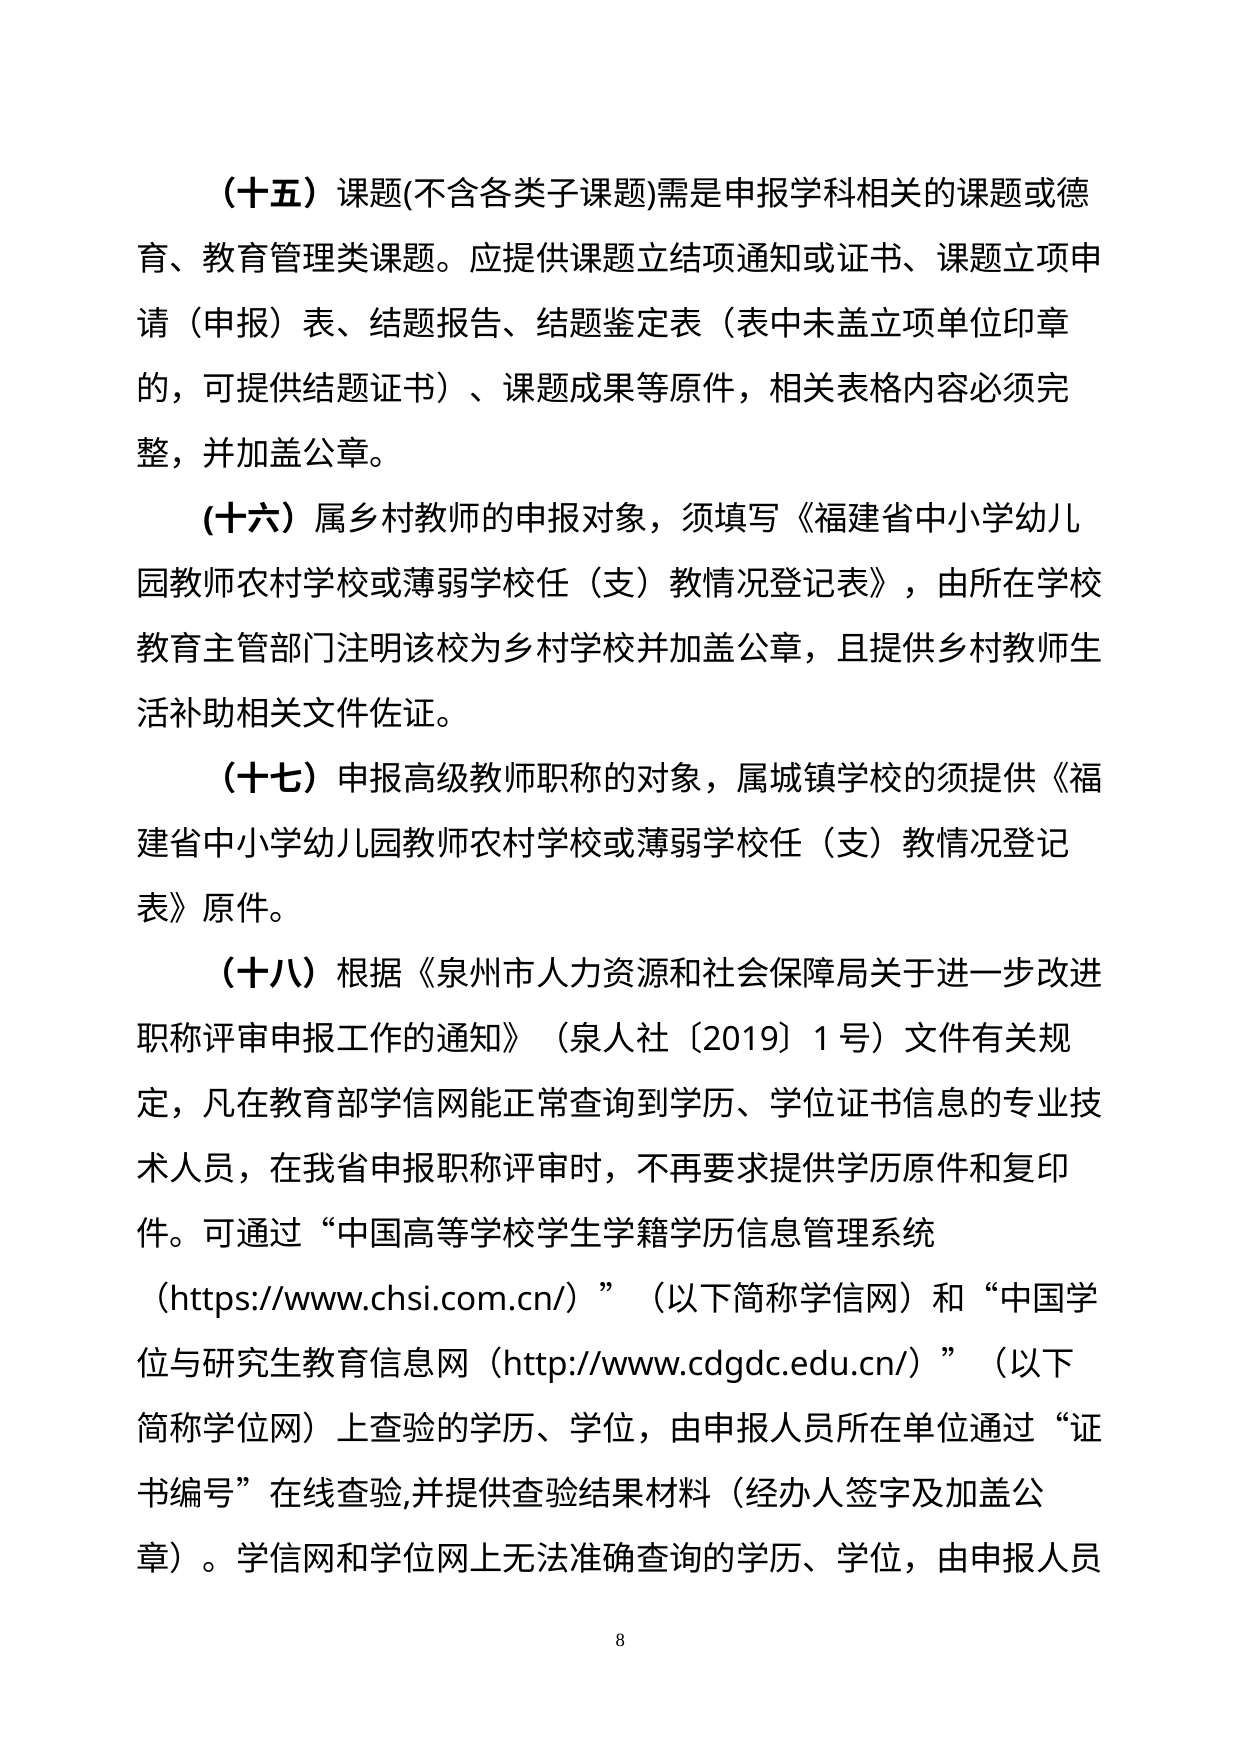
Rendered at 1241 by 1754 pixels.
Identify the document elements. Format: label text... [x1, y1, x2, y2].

text （十七）申报高级教师职称的对象，属城镇学校的须提供《福建省中小学幼儿园教师农村学校或薄弱学校任（支）教情况登记表》原件。 [136, 743, 1104, 938]
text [136, 938, 1104, 1588]
text (十六）属乡村教师的申报对象，须填写《福建省中小学幼儿园教师农村学校或薄弱学校任（支）教情况登记表》，由所在学校教育主管部门注明该校为乡村学校并加盖公章，且提供乡村教师生活补助相关文件佐证。 [136, 483, 1104, 743]
text （十五）课题(不含各类子课题)需是申报学科相关的课题或德育、教育管理类课题。应提供课题立结项通知或证书、课题立项申请（申报）表、结题报告、结题鉴定表（表中未盖立项单位印章的，可提供结题证书）、课题成果等原件，相关表格内容必须完整，并加盖公章。 [136, 158, 1104, 483]
